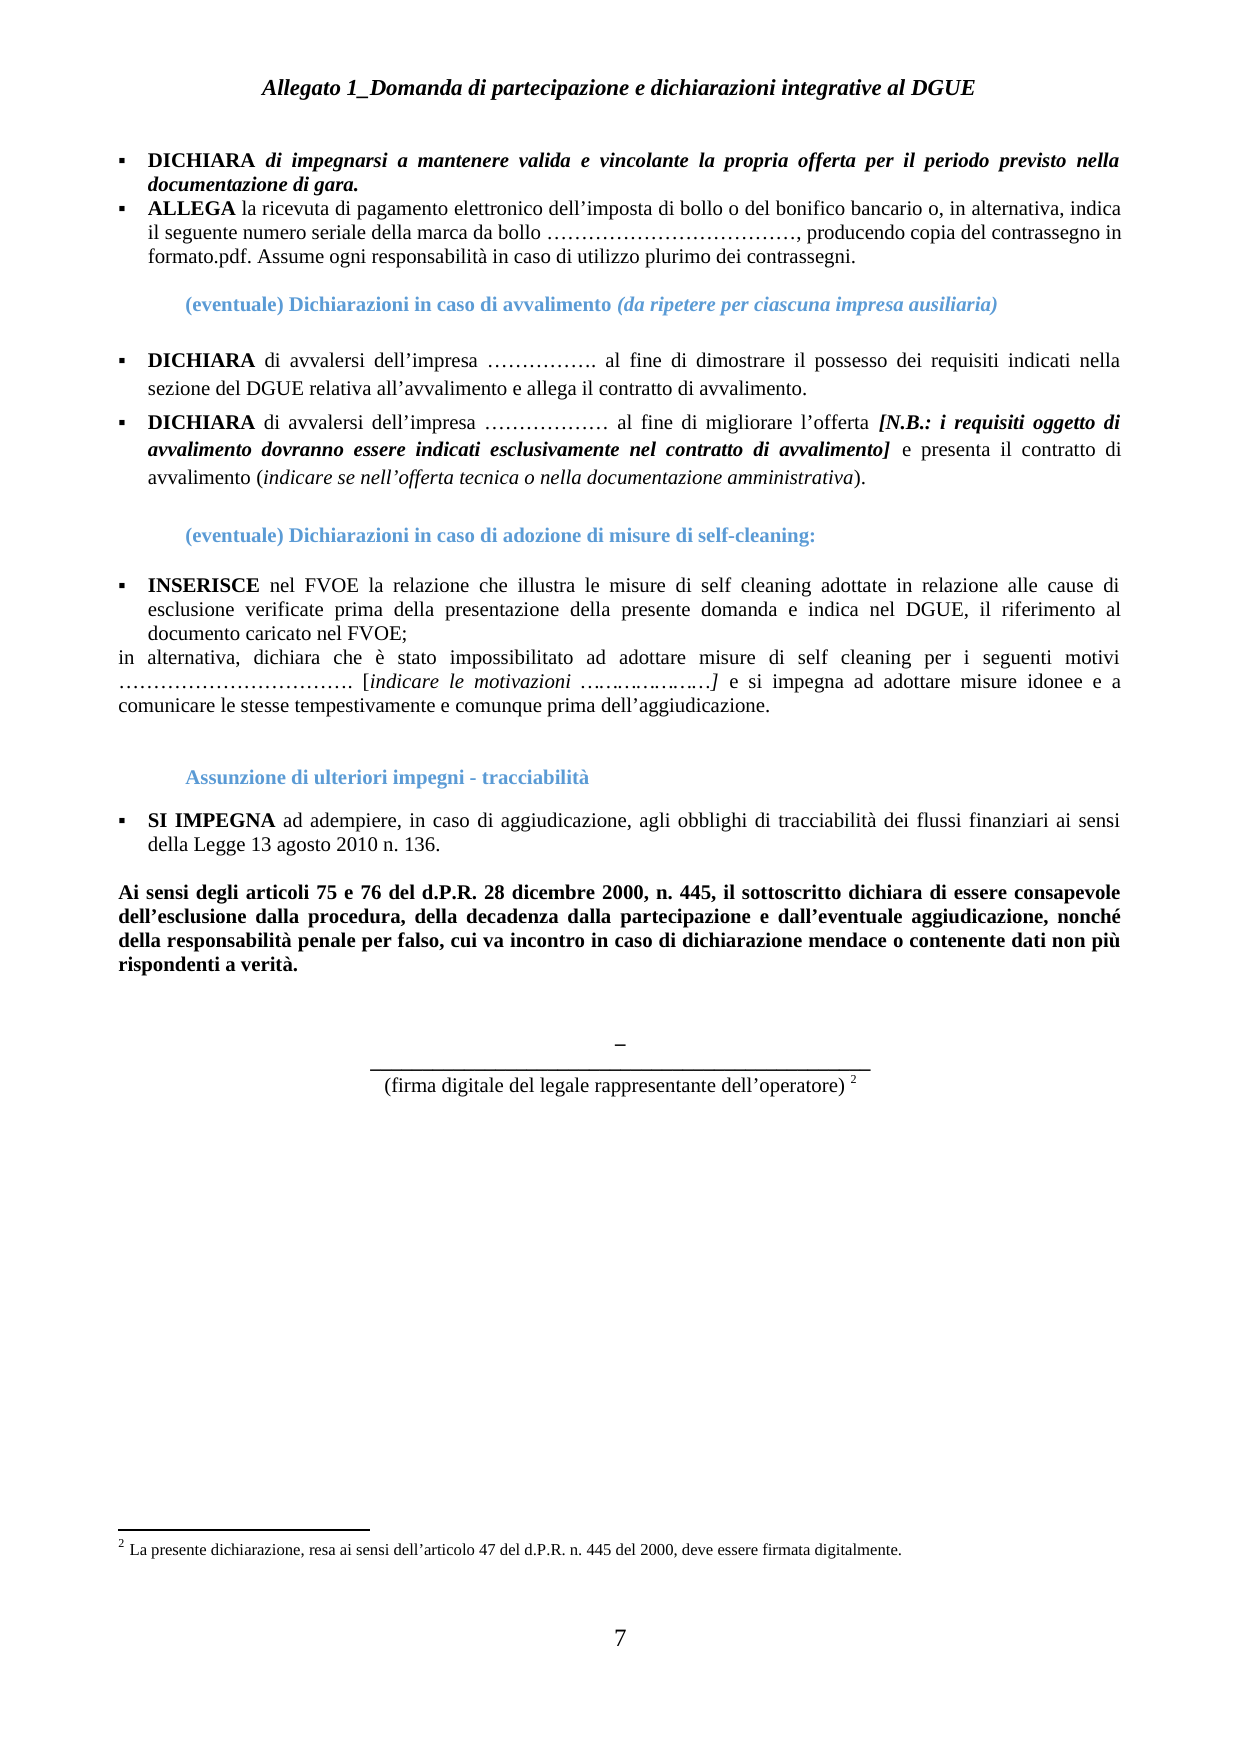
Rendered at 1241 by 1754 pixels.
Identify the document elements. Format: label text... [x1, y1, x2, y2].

list (eventuale) Dichiarazioni in caso di adozione di misure di self-cleaning: [185, 523, 1122, 547]
list in alternativa, dichiara che è stato impossibilitato ad adottare misure di self cleaning per i seguenti motivi ……………………………. [indicare le motivazioni …………………] e si impegna ad adottare misure idonee e a comunicare le stesse tempestivamente e comunque prima dell’aggiudicazione. [118, 645, 1122, 717]
text ▪ SI IMPEGNA ad adempiere, in caso di aggiudicazione, agli obblighi di tracciabilità dei flussi finanziari ai sensi della Legge 13 agosto 2010 n. 136. [118, 808, 1122, 856]
list Assunzione di ulteriori impegni - tracciabilità [185, 765, 1122, 789]
text (firma digitale del legale rappresentante dell’operatore) [118, 1073, 1122, 1097]
text Ai sensi degli articoli 75 e 76 del d.P.R. 28 dicembre 2000, n. 445, il sottoscritto dichiara di essere consapevole dell’esclusione dalla procedura, della decadenza dalla partecipazione e dall’eventuale aggiudicazione, nonché della responsabilità penale per falso, cui va incontro in caso di dichiarazione mendace o contenente dati non più rispondenti a verità. [118, 880, 1122, 976]
list (eventuale) Dichiarazioni in caso di avvalimento (da ripetere per ciascuna impresa ausiliaria) [185, 292, 1122, 316]
text _ [118, 1024, 1122, 1048]
text ▪ DICHIARA di impegnarsi a mantenere valida e vincolante la propria offerta per il periodo previsto nella documentazione di gara. [118, 148, 1122, 196]
text ________________________________________________ [118, 1048, 1122, 1073]
list ▪ INSERISCE nel FVOE la relazione che illustra le misure di self cleaning adottate in relazione alle cause di esclusione verificate prima della presentazione della presente domanda e indica nel DGUE, il riferimento al documento caricato nel FVOE; [118, 573, 1122, 645]
text ▪ DICHIARA di avvalersi dell’impresa ……………… al fine di migliorare l’offerta [N.B.: i requisiti oggetto di avvalimento dovranno essere indicati esclusivamente nel contratto di avvalimento] e presenta il contratto di avvalimento (indicare se nell’offerta tecnica o nella documentazione amministrativa). [118, 410, 1122, 489]
text ▪ ALLEGA la ricevuta di pagamento elettronico dell’imposta di bollo o del bonifico bancario o, in alternativa, indica il seguente numero seriale della marca da bollo ………………………………, producendo copia del contrassegno in formato.pdf. Assume ogni responsabilità in caso di utilizzo plurimo dei contrassegni. [118, 196, 1122, 268]
text ▪ DICHIARA di avvalersi dell’impresa ……………. al fine di dimostrare il possesso dei requisiti indicati nella sezione del DGUE relativa all’avvalimento e allega il contratto di avvalimento. [118, 348, 1122, 400]
